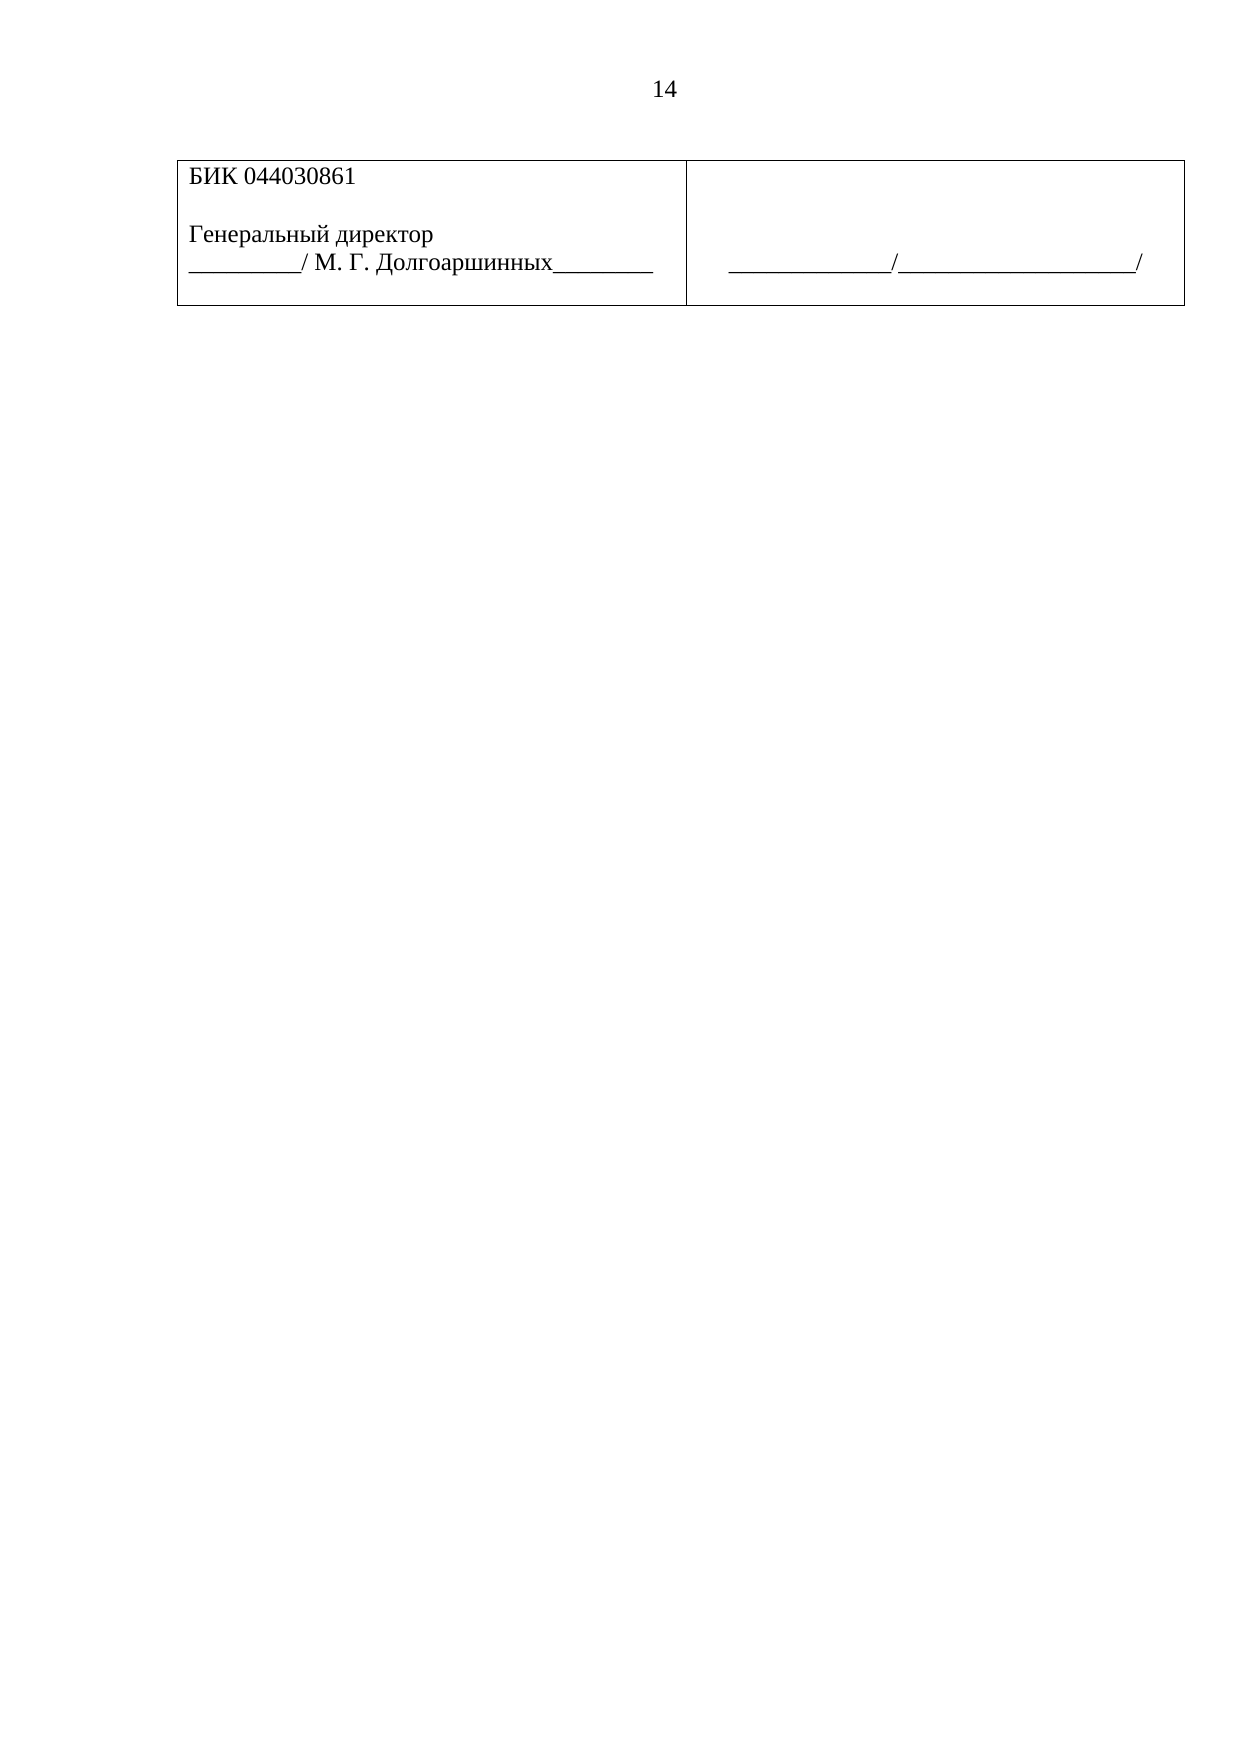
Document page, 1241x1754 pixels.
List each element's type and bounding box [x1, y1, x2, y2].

table_header [178, 161, 686, 305]
table_header [687, 161, 1184, 305]
